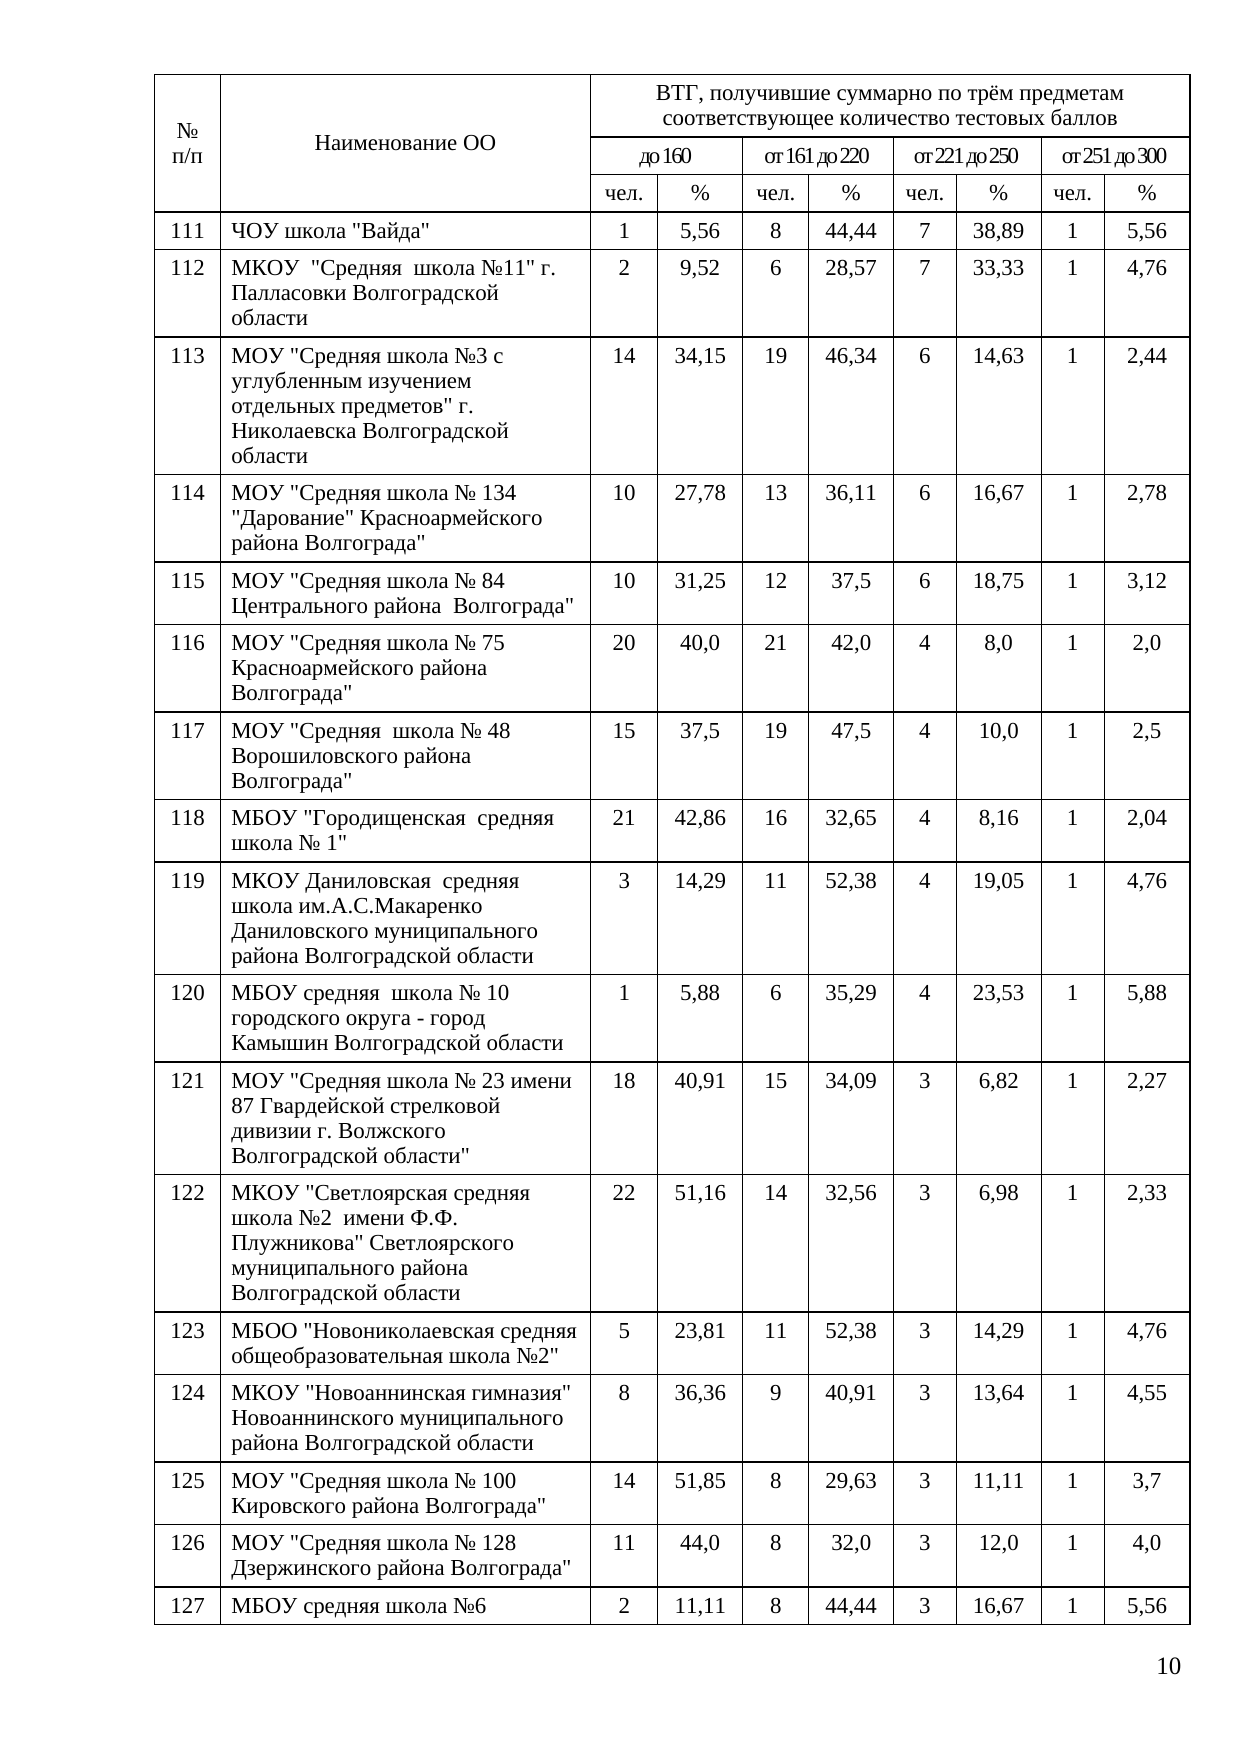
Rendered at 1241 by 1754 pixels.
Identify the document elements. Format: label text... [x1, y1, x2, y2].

table_cell 16 [743, 800, 808, 861]
table_cell 1 [1042, 800, 1104, 861]
table_cell 44,44 [809, 1588, 893, 1624]
table_cell 15 [591, 713, 657, 799]
table_cell МОУ "Средняя школа № 128 Дзержинского района Волгограда" [221, 1525, 590, 1586]
table_cell 6 [743, 975, 808, 1061]
table_cell 1 [1042, 1375, 1104, 1461]
table_cell 6 [894, 338, 956, 474]
table_cell 127 [155, 1588, 220, 1624]
table_cell 111 [155, 213, 220, 249]
table_cell ЧОУ школа "Вайда" [221, 213, 590, 249]
table_cell 46,34 [809, 338, 893, 474]
table_cell 14 [591, 338, 657, 474]
table_cell 32,56 [809, 1175, 893, 1311]
table_cell 8,0 [957, 625, 1041, 711]
table_cell 31,25 [658, 563, 742, 624]
table_cell МКОУ "Новоаннинская гимназия" Новоаннинского муниципального района Волгоградской области [221, 1375, 590, 1461]
table_cell МОУ "Средняя школа № 48 Ворошиловского района Волгограда" [221, 713, 590, 799]
table_cell 6 [894, 563, 956, 624]
table_cell 5,56 [1105, 213, 1189, 249]
table_cell 44,0 [658, 1525, 742, 1586]
table_cell 22 [591, 1175, 657, 1311]
table_cell 28,57 [809, 250, 893, 336]
table_cell 11,11 [658, 1588, 742, 1624]
table_cell 4 [894, 625, 956, 711]
table_cell 19,05 [957, 863, 1041, 974]
table_cell 1 [1042, 975, 1104, 1061]
table_cell 113 [155, 338, 220, 474]
table_cell 1 [591, 975, 657, 1061]
table_cell 3 [894, 1588, 956, 1624]
table_cell 51,85 [658, 1463, 742, 1524]
table_cell 1 [1042, 863, 1104, 974]
table_cell 32,65 [809, 800, 893, 861]
table_cell 21 [743, 625, 808, 711]
table_cell 6,82 [957, 1063, 1041, 1174]
table_cell 1 [1042, 1313, 1104, 1374]
table_cell 8 [743, 1588, 808, 1624]
table_cell 126 [155, 1525, 220, 1586]
table_cell 34,09 [809, 1063, 893, 1174]
table_cell 2,78 [1105, 475, 1189, 561]
table_cell 2 [591, 250, 657, 336]
table_cell 1 [1042, 338, 1104, 474]
table_cell 3 [591, 863, 657, 974]
table_cell 21 [591, 800, 657, 861]
table_cell 8 [743, 213, 808, 249]
table_cell 16,67 [957, 475, 1041, 561]
table_cell 2,0 [1105, 625, 1189, 711]
table_cell МОУ "Средняя школа № 134 "Дарование" Красноармейского района Волгограда" [221, 475, 590, 561]
table_cell 120 [155, 975, 220, 1061]
table_cell 118 [155, 800, 220, 861]
table_cell 36,11 [809, 475, 893, 561]
table_cell 1 [591, 213, 657, 249]
table_cell 122 [155, 1175, 220, 1311]
table_cell 121 [155, 1063, 220, 1174]
table_cell 1 [1042, 625, 1104, 711]
table_cell 40,0 [658, 625, 742, 711]
table_cell 14,63 [957, 338, 1041, 474]
table_cell МБОУ средняя школа № 10 городского округа - город Камышин Волгоградской области [221, 975, 590, 1061]
table_cell МОУ "Средняя школа №3 с углубленным изучением отдельных предметов" г. Николаевска Волгоградской области [221, 338, 590, 474]
table_cell 4,76 [1105, 1313, 1189, 1374]
table_cell 4 [894, 863, 956, 974]
table_cell 42,0 [809, 625, 893, 711]
table_cell 14 [743, 1175, 808, 1311]
table_cell 6,98 [957, 1175, 1041, 1311]
table_cell до 160 [591, 138, 742, 174]
table_cell 14,29 [658, 863, 742, 974]
table_cell 5,88 [1105, 975, 1189, 1061]
table_cell 47,5 [809, 713, 893, 799]
table_cell 124 [155, 1375, 220, 1461]
table_cell 123 [155, 1313, 220, 1374]
table_cell 23,81 [658, 1313, 742, 1374]
table_cell 2,04 [1105, 800, 1189, 861]
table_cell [221, 1588, 590, 1624]
table_cell 11 [591, 1525, 657, 1586]
table_cell 4,76 [1105, 863, 1189, 974]
table_cell 1 [1042, 1175, 1104, 1311]
table_cell 8 [743, 1525, 808, 1586]
table_cell МОУ "Средняя школа № 75 Красноармейского района Волгограда" [221, 625, 590, 711]
table_cell 35,29 [809, 975, 893, 1061]
table_header ВТГ, получившие суммарно по трём предметам соответствующее количество тестовых баллов [591, 75, 1189, 136]
table_cell 2,5 [1105, 713, 1189, 799]
table_cell 114 [155, 475, 220, 561]
table_cell 3 [894, 1313, 956, 1374]
table_cell 37,5 [809, 563, 893, 624]
table_cell 10 [591, 475, 657, 561]
table_cell 52,38 [809, 1313, 893, 1374]
table_cell 11 [743, 1313, 808, 1374]
table_cell 3,12 [1105, 563, 1189, 624]
table_cell 14,29 [957, 1313, 1041, 1374]
table_cell 1 [1042, 1588, 1104, 1624]
table_cell чел. [894, 175, 956, 211]
table_cell 11 [743, 863, 808, 974]
table_cell МОУ "Средняя школа № 84 Центрального района Волгограда" [221, 563, 590, 624]
table_cell 13 [743, 475, 808, 561]
table_cell 1 [1042, 713, 1104, 799]
table_cell МБОУ "Городищенская средняя школа № 1" [221, 800, 590, 861]
table_cell 4,76 [1105, 250, 1189, 336]
table_cell 3 [894, 1525, 956, 1586]
table_cell 40,91 [809, 1375, 893, 1461]
table_cell 18 [591, 1063, 657, 1174]
table_cell 5,56 [658, 213, 742, 249]
table_cell МКОУ Даниловская средняя школа им.А.С.Макаренко Даниловского муниципального района Волгоградской области [221, 863, 590, 974]
table_cell чел. [743, 175, 808, 211]
table_cell % [957, 175, 1041, 211]
table_cell 119 [155, 863, 220, 974]
table_cell 23,53 [957, 975, 1041, 1061]
table_cell 11,11 [957, 1463, 1041, 1524]
table_cell 42,86 [658, 800, 742, 861]
table_cell 115 [155, 563, 220, 624]
table_cell 8 [591, 1375, 657, 1461]
table_cell от 251 до 300 [1042, 138, 1189, 174]
table_cell 34,15 [658, 338, 742, 474]
table_cell 112 [155, 250, 220, 336]
table_cell 15 [743, 1063, 808, 1174]
table_cell 10 [591, 563, 657, 624]
table_cell 32,0 [809, 1525, 893, 1586]
table_cell МБОО "Новониколаевская средняя общеобразовательная школа №2" [221, 1313, 590, 1374]
table_cell МОУ "Средняя школа № 23 имени 87 Гвардейской стрелковой дивизии г. Волжского Волгоградской области" [221, 1063, 590, 1174]
table_cell 19 [743, 713, 808, 799]
table_cell 1 [1042, 1463, 1104, 1524]
table_cell 7 [894, 213, 956, 249]
table_cell 3 [894, 1063, 956, 1174]
table_cell 4 [894, 800, 956, 861]
table_cell 18,75 [957, 563, 1041, 624]
table_cell 3 [894, 1375, 956, 1461]
table_cell 1 [1042, 563, 1104, 624]
table_cell 2,44 [1105, 338, 1189, 474]
table_cell 125 [155, 1463, 220, 1524]
table_cell 51,16 [658, 1175, 742, 1311]
table_cell 8,16 [957, 800, 1041, 861]
table_cell 1 [1042, 1063, 1104, 1174]
table_cell МКОУ "Светлоярская средняя школа №2 имени Ф.Ф. Плужникова" Светлоярского муниципального района Волгоградской области [221, 1175, 590, 1311]
table_cell 8 [743, 1463, 808, 1524]
table_cell 19 [743, 338, 808, 474]
table_cell 37,5 [658, 713, 742, 799]
table_cell 116 [155, 625, 220, 711]
table_cell 2,33 [1105, 1175, 1189, 1311]
table_cell 20 [591, 625, 657, 711]
table_cell 1 [1042, 213, 1104, 249]
table_cell 6 [894, 475, 956, 561]
table_cell 44,44 [809, 213, 893, 249]
table_cell 1 [1042, 475, 1104, 561]
table_cell 12 [743, 563, 808, 624]
table_cell 117 [155, 713, 220, 799]
table_cell 33,33 [957, 250, 1041, 336]
table_cell 2,27 [1105, 1063, 1189, 1174]
table_cell 10,0 [957, 713, 1041, 799]
table_header Наименование ОО [221, 75, 590, 211]
table_cell чел. [1042, 175, 1104, 211]
table_cell 6 [743, 250, 808, 336]
table_cell МКОУ "Средняя школа №11" г. Палласовки Волгоградской области [221, 250, 590, 336]
table_cell 4,0 [1105, 1525, 1189, 1586]
table_cell 29,63 [809, 1463, 893, 1524]
table_cell % [1105, 175, 1189, 211]
table_cell 12,0 [957, 1525, 1041, 1586]
table_cell 4 [894, 713, 956, 799]
table_cell 7 [894, 250, 956, 336]
table_cell 5 [591, 1313, 657, 1374]
table_cell чел. [591, 175, 657, 211]
table_cell МОУ "Средняя школа № 100 Кировского района Волгограда" [221, 1463, 590, 1524]
table_cell 4,55 [1105, 1375, 1189, 1461]
table_cell 5,88 [658, 975, 742, 1061]
table_cell от 221 до 250 [894, 138, 1041, 174]
table_cell 16,67 [957, 1588, 1041, 1624]
table_cell % [809, 175, 893, 211]
table_cell 27,78 [658, 475, 742, 561]
table_cell 40,91 [658, 1063, 742, 1174]
table_header № п/п [155, 75, 220, 211]
table_cell 3,7 [1105, 1463, 1189, 1524]
table_cell 1 [1042, 1525, 1104, 1586]
table_cell 3 [894, 1463, 956, 1524]
table_cell 52,38 [809, 863, 893, 974]
table_cell 36,36 [658, 1375, 742, 1461]
table_cell 4 [894, 975, 956, 1061]
table_cell 38,89 [957, 213, 1041, 249]
table_cell 9,52 [658, 250, 742, 336]
table_cell от 161 до 220 [743, 138, 893, 174]
table_cell 3 [894, 1175, 956, 1311]
table_cell 1 [1042, 250, 1104, 336]
table_cell 5,56 [1105, 1588, 1189, 1624]
table_cell 14 [591, 1463, 657, 1524]
table_cell 9 [743, 1375, 808, 1461]
table_cell 13,64 [957, 1375, 1041, 1461]
table_cell 2 [591, 1588, 657, 1624]
table_cell % [658, 175, 742, 211]
